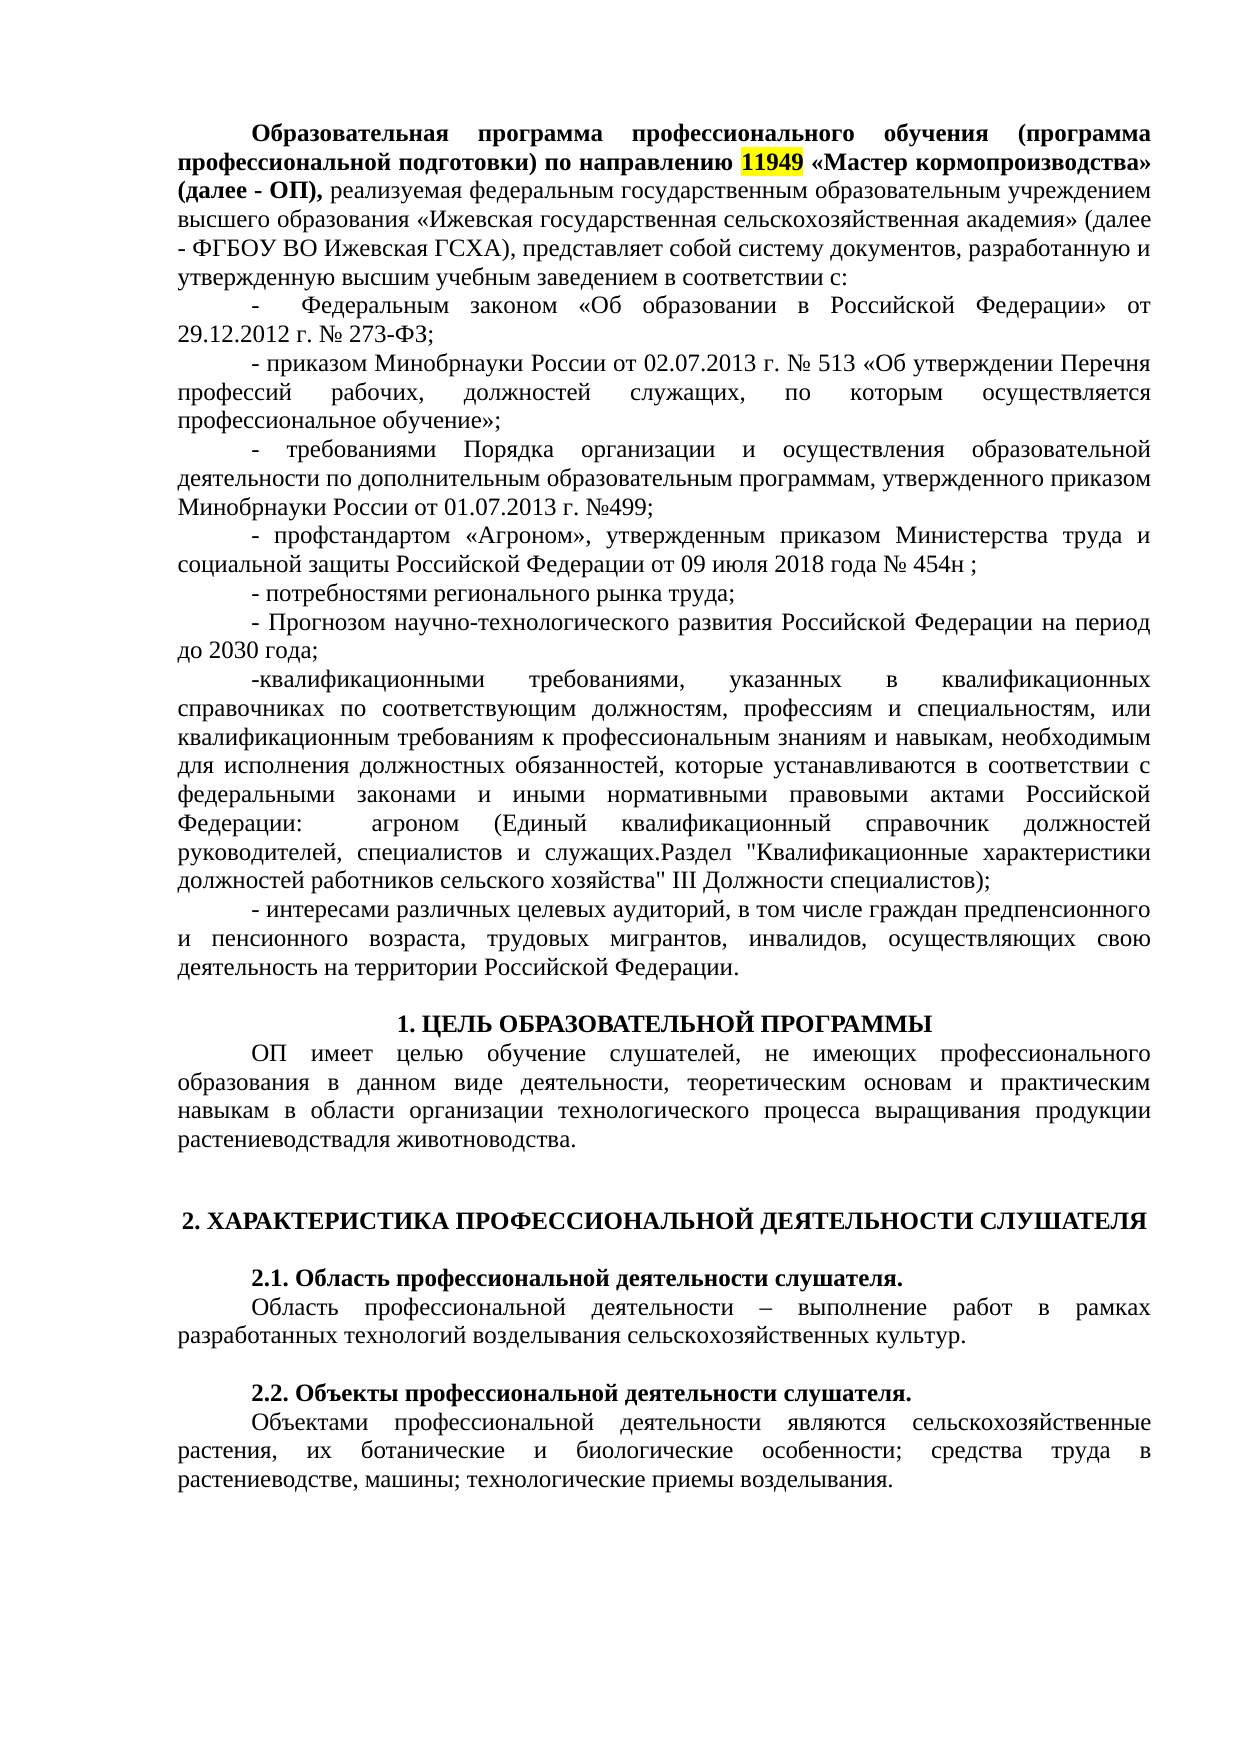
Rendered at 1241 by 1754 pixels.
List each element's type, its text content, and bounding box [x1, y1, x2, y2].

subtitle ОП имеет целью обучение слушателей, не имеющих профессионального образования в данном виде деятельности, теоретическим основам и практическим навыкам в области организации технологического процесса выращивания продукции растениеводствадля животноводства. [177, 1038, 1152, 1153]
text - требованиями Порядка организации и осуществления образовательной деятельности по дополнительным образовательным программам, утвержденного приказом Минобрнауки России от 01.07.2013 г. №499; [177, 434, 1152, 521]
subtitle 2. ХАРАКТЕРИСТИКА ПРОФЕССИОНАЛЬНОЙ ДЕЯТЕЛЬНОСТИ СЛУШАТЕЛЯ [177, 1206, 1152, 1235]
text -квалификационными требованиями, указанных в квалификационных справочниках по соответствующим должностям, профессиям и специальностям, или квалификационным требованиям к профессиональным знаниям и навыкам, необходимым для исполнения должностных обязанностей, которые устанавливаются в соответствии с федеральными законами и иными нормативными правовыми актами Российской Федерации: агроном (Единый квалификационный справочник должностей руководителей, специалистов и служащих.Раздел "Квалификационные характеристики должностей работников сельского хозяйства" III Должности специалистов); [177, 664, 1152, 894]
text Образовательная программа профессионального обучения (программа профессиональной подготовки) по направлению 11949 «Мастер кормопроизводства» (далее - ОП), реализуемая федеральным государственным образовательным учреждением высшего образования «Ижевская государственная сельскохозяйственная академия» (далее - ФГБОУ ВО Ижевская ГСХА), представляет собой систему документов, разработанную и утвержденную высшим учебным заведением в соответствии с: [177, 118, 1152, 291]
text - Федеральным законом «Об образовании в Российской Федерации» от 29.12.2012 г. № 273-ФЗ; [177, 291, 1152, 348]
text Область профессиональной деятельности – выполнение работ в рамках разработанных технологий возделывания сельскохозяйственных культур. [177, 1292, 1152, 1349]
text - интересами различных целевых аудиторий, в том числе граждан предпенсионного и пенсионного возраста, трудовых мигрантов, инвалидов, осуществляющих свою деятельность на территории Российской Федерации. [177, 894, 1152, 981]
subtitle 2.1. Область профессиональной деятельности слушателя. [177, 1263, 1152, 1292]
subtitle 2.2. Объекты профессиональной деятельности слушателя. [177, 1378, 1152, 1407]
text - Прогнозом научно-технологического развития Российской Федерации на период до 2030 года; [177, 607, 1152, 664]
text - приказом Минобрнауки России от 02.07.2013 г. № 513 «Об утверждении Перечня профессий рабочих, должностей служащих, по которым осуществляется профессиональное обучение»; [177, 348, 1152, 434]
text Объектами профессиональной деятельности являются сельскохозяйственные растения, их ботанические и биологические особенности; средства труда в растениеводстве, машины; технологические приемы возделывания. [177, 1407, 1152, 1493]
text - потребностями регионального рынка труда; [177, 578, 1152, 607]
subtitle 1. ЦЕЛЬ ОБРАЗОВАТЕЛЬНОЙ ПРОГРАММЫ [177, 1009, 1152, 1038]
text - профстандартом «Агроном», утвержденным приказом Министерства труда и социальной защиты Российской Федерации от 09 июля 2018 года № 454н ; [177, 521, 1152, 578]
